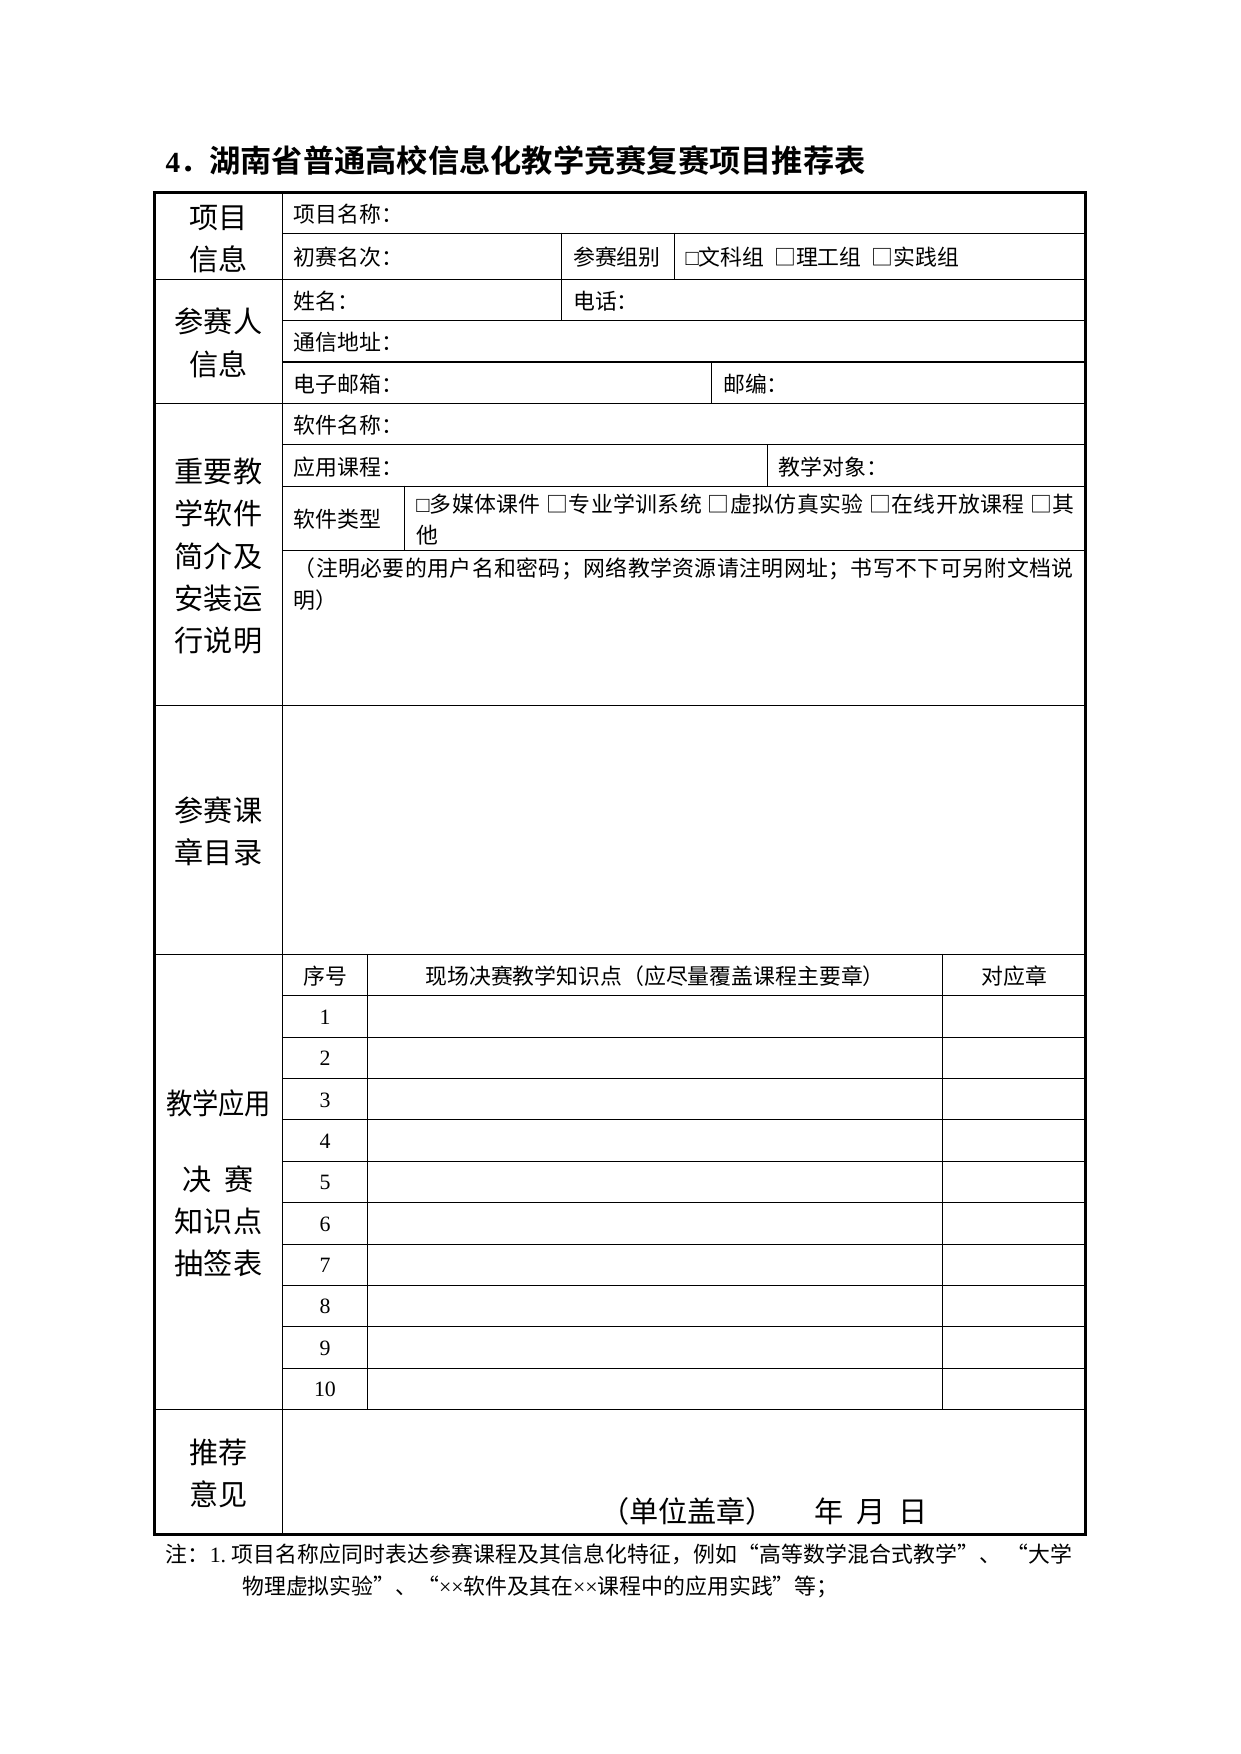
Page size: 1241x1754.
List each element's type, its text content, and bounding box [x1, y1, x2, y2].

table_header 项目 信息 [156, 194, 282, 279]
table_cell 8 [283, 1286, 367, 1326]
table_cell 2 [283, 1038, 367, 1078]
table_cell 邮编： [712, 363, 1084, 403]
table_cell 应用课程： [283, 445, 767, 486]
table_cell 软件类型 [283, 487, 404, 550]
table_cell [943, 1327, 1084, 1367]
table_cell [368, 996, 942, 1037]
table_cell [368, 1079, 942, 1119]
table_cell 10 [283, 1369, 367, 1409]
table_cell 参赛人 信息 [156, 280, 282, 403]
table_cell 参赛课章目录 [156, 706, 282, 954]
table_cell [368, 1369, 942, 1409]
table_cell 重要教学软件简介及 安装运行说明 [156, 404, 282, 705]
table_cell [943, 1245, 1084, 1285]
table_cell 电子邮箱： [283, 363, 711, 403]
text 4．湖南省普通高校信息化教学竞赛复赛项目推荐表 [165, 126, 1075, 191]
table_cell [368, 1245, 942, 1285]
table_header 项目名称： [283, 194, 1084, 232]
table_cell [943, 1038, 1084, 1078]
table_cell 电话： [562, 280, 1084, 320]
table_cell 推荐 意见 [156, 1410, 282, 1533]
table_cell 1 [283, 996, 367, 1037]
table_cell 序号 [283, 955, 367, 995]
table_cell 对应章 [943, 955, 1084, 995]
table_cell □多媒体课件 □专业学训系统 □虚拟仿真实验 □在线开放课程 □其他 [405, 487, 1084, 550]
table_cell □文科组 □理工组 □实践组 [675, 234, 1084, 279]
table_cell 教学对象： [768, 445, 1084, 486]
table_cell 软件名称： [283, 404, 1084, 444]
table_cell 7 [283, 1245, 367, 1285]
text 注：1. 项目名称应同时表达参赛课程及其信息化特征，例如“高等数学混合式教学”、 “大学物理虚拟实验”、“××软件及其在××课程中的应用实践”等； [165, 1536, 1075, 1601]
table_cell [943, 1120, 1084, 1161]
table_cell （单位盖章） 年 月 日 [283, 1410, 1084, 1533]
table_cell [943, 1369, 1084, 1409]
table_cell [943, 1162, 1084, 1202]
table_cell （注明必要的用户名和密码；网络教学资源请注明网址；书写不下可另附文档说明） [283, 551, 1084, 705]
table_cell [283, 706, 1084, 954]
table_cell 4 [283, 1120, 367, 1161]
table_cell 参赛组别 [562, 234, 674, 279]
table_cell [368, 1327, 942, 1367]
table_cell [943, 1079, 1084, 1119]
table_cell [368, 1120, 942, 1161]
table_cell 教学应用 决 赛 知识点抽签表 [156, 955, 282, 1409]
table_cell [943, 1203, 1084, 1243]
table_cell 9 [283, 1327, 367, 1367]
table_cell 3 [283, 1079, 367, 1119]
table_cell [368, 1203, 942, 1243]
table_cell 5 [283, 1162, 367, 1202]
table_cell [368, 1162, 942, 1202]
table_cell [943, 1286, 1084, 1326]
table_cell 姓名： [283, 280, 561, 320]
table_cell 现场决赛教学知识点（应尽量覆盖课程主要章） [368, 955, 942, 995]
table_cell [943, 996, 1084, 1037]
table_cell 6 [283, 1203, 367, 1243]
table_cell 初赛名次： [283, 234, 561, 279]
table_cell [368, 1286, 942, 1326]
table_cell 通信地址： [283, 321, 1084, 361]
table_cell [368, 1038, 942, 1078]
